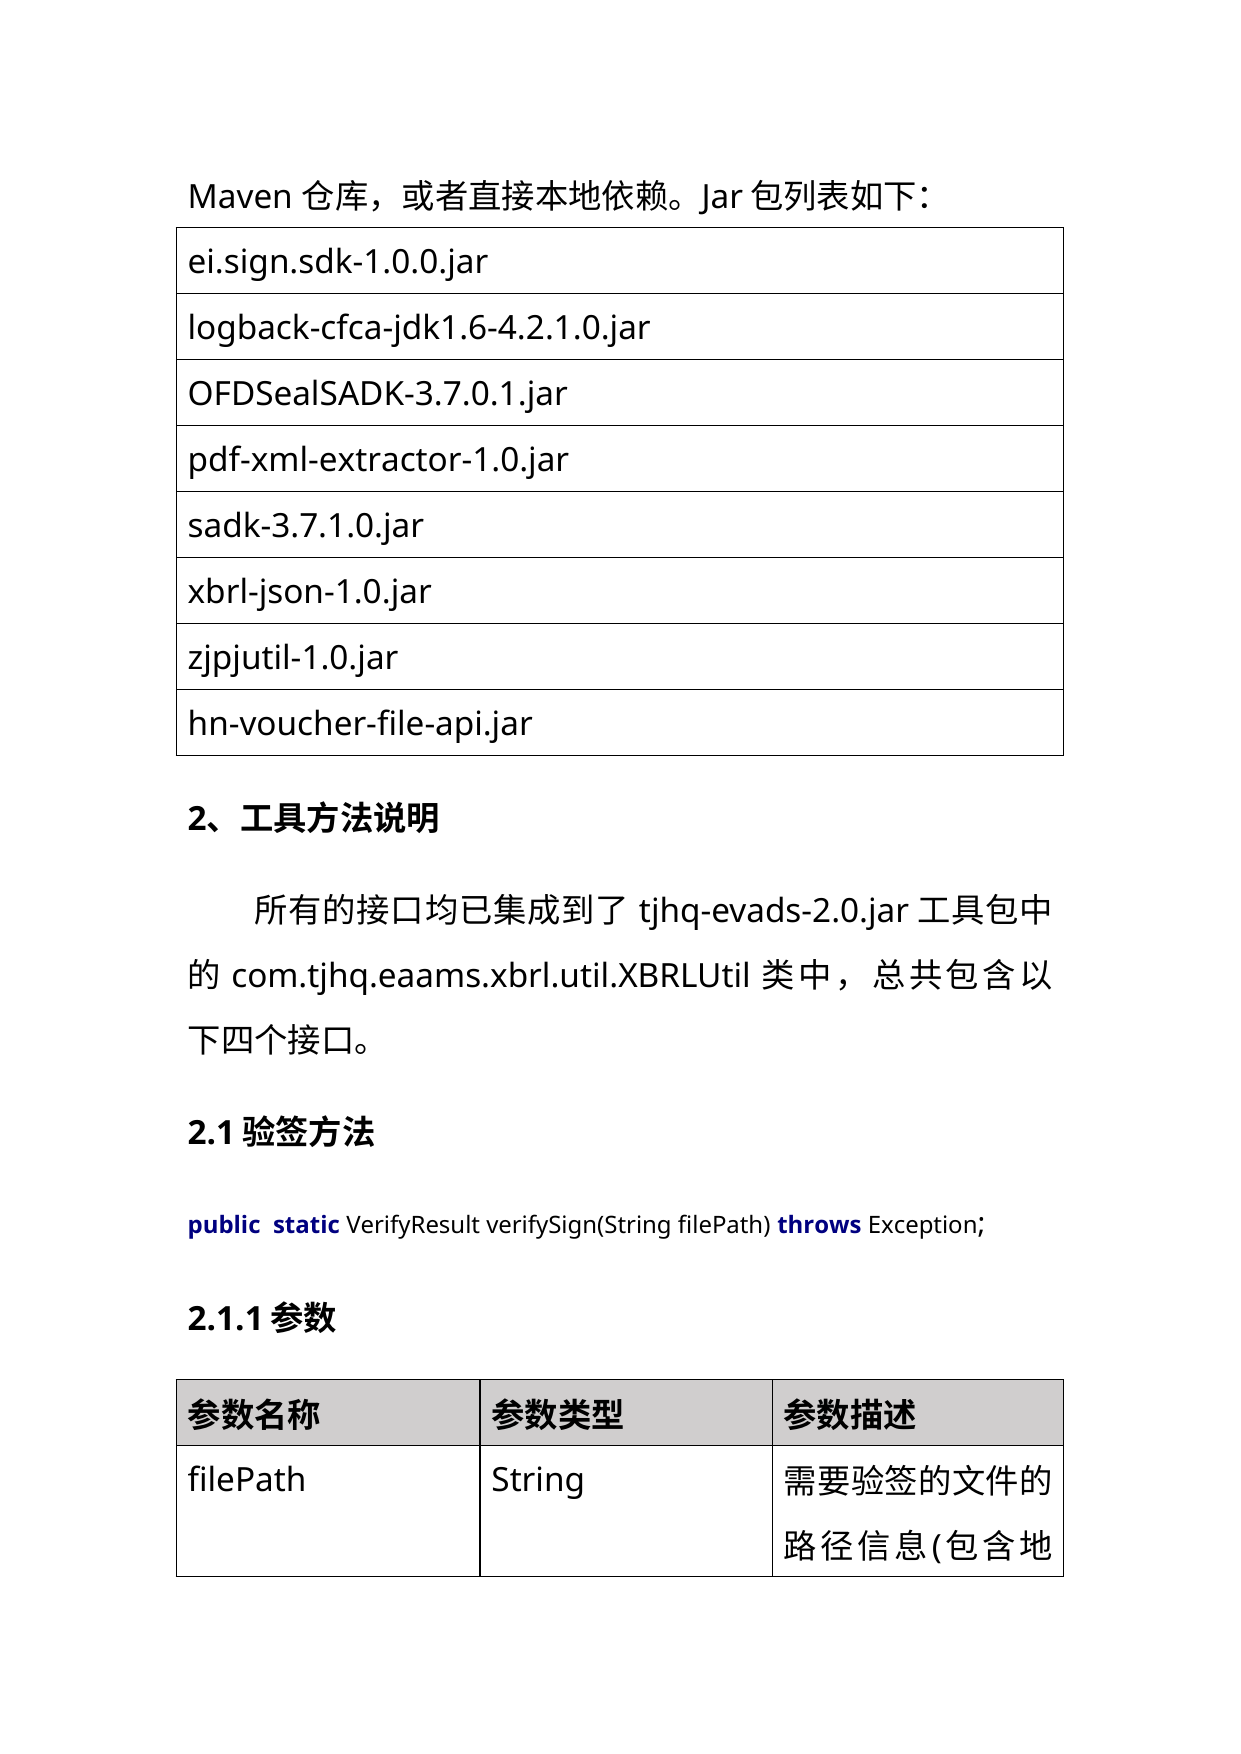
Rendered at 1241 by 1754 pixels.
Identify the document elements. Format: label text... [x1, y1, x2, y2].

table_cell sadk-3.7.1.0.jar [177, 492, 1063, 557]
text 所有的接口均已集成到了 tjhq-evads-2.0.jar工具包中的com.tjhq.eaams.xbrl.util.XBRLUtil类中，总共包含以下四个接口。 [187, 876, 1053, 1071]
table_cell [773, 1446, 1063, 1576]
text public static VerifyResult verifySign(String filePath) throws Exception; [187, 1190, 1053, 1255]
table_header 参数描述 [773, 1380, 1063, 1445]
table_cell OFDSealSADK-3.7.0.1.jar [177, 360, 1063, 425]
table_cell String [481, 1446, 772, 1576]
table_cell hn-voucher-file-api.jar [177, 690, 1063, 755]
table_cell filePath [177, 1446, 479, 1576]
subtitle 2.1验签方法 [187, 1098, 1053, 1163]
table_header ei.sign.sdk-1.0.0.jar [177, 228, 1063, 293]
table_header 参数名称 [177, 1380, 479, 1445]
subtitle 2.1.1参数 [187, 1284, 1053, 1349]
subtitle 2、工具方法说明 [187, 783, 1053, 848]
table_cell logback-cfca-jdk1.6-4.2.1.0.jar [177, 294, 1063, 359]
table_header 参数类型 [481, 1380, 772, 1445]
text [187, 162, 1053, 227]
table_cell pdf-xml-extractor-1.0.jar [177, 426, 1063, 491]
table_cell zjpjutil-1.0.jar [177, 624, 1063, 689]
table_cell xbrl-json-1.0.jar [177, 558, 1063, 623]
